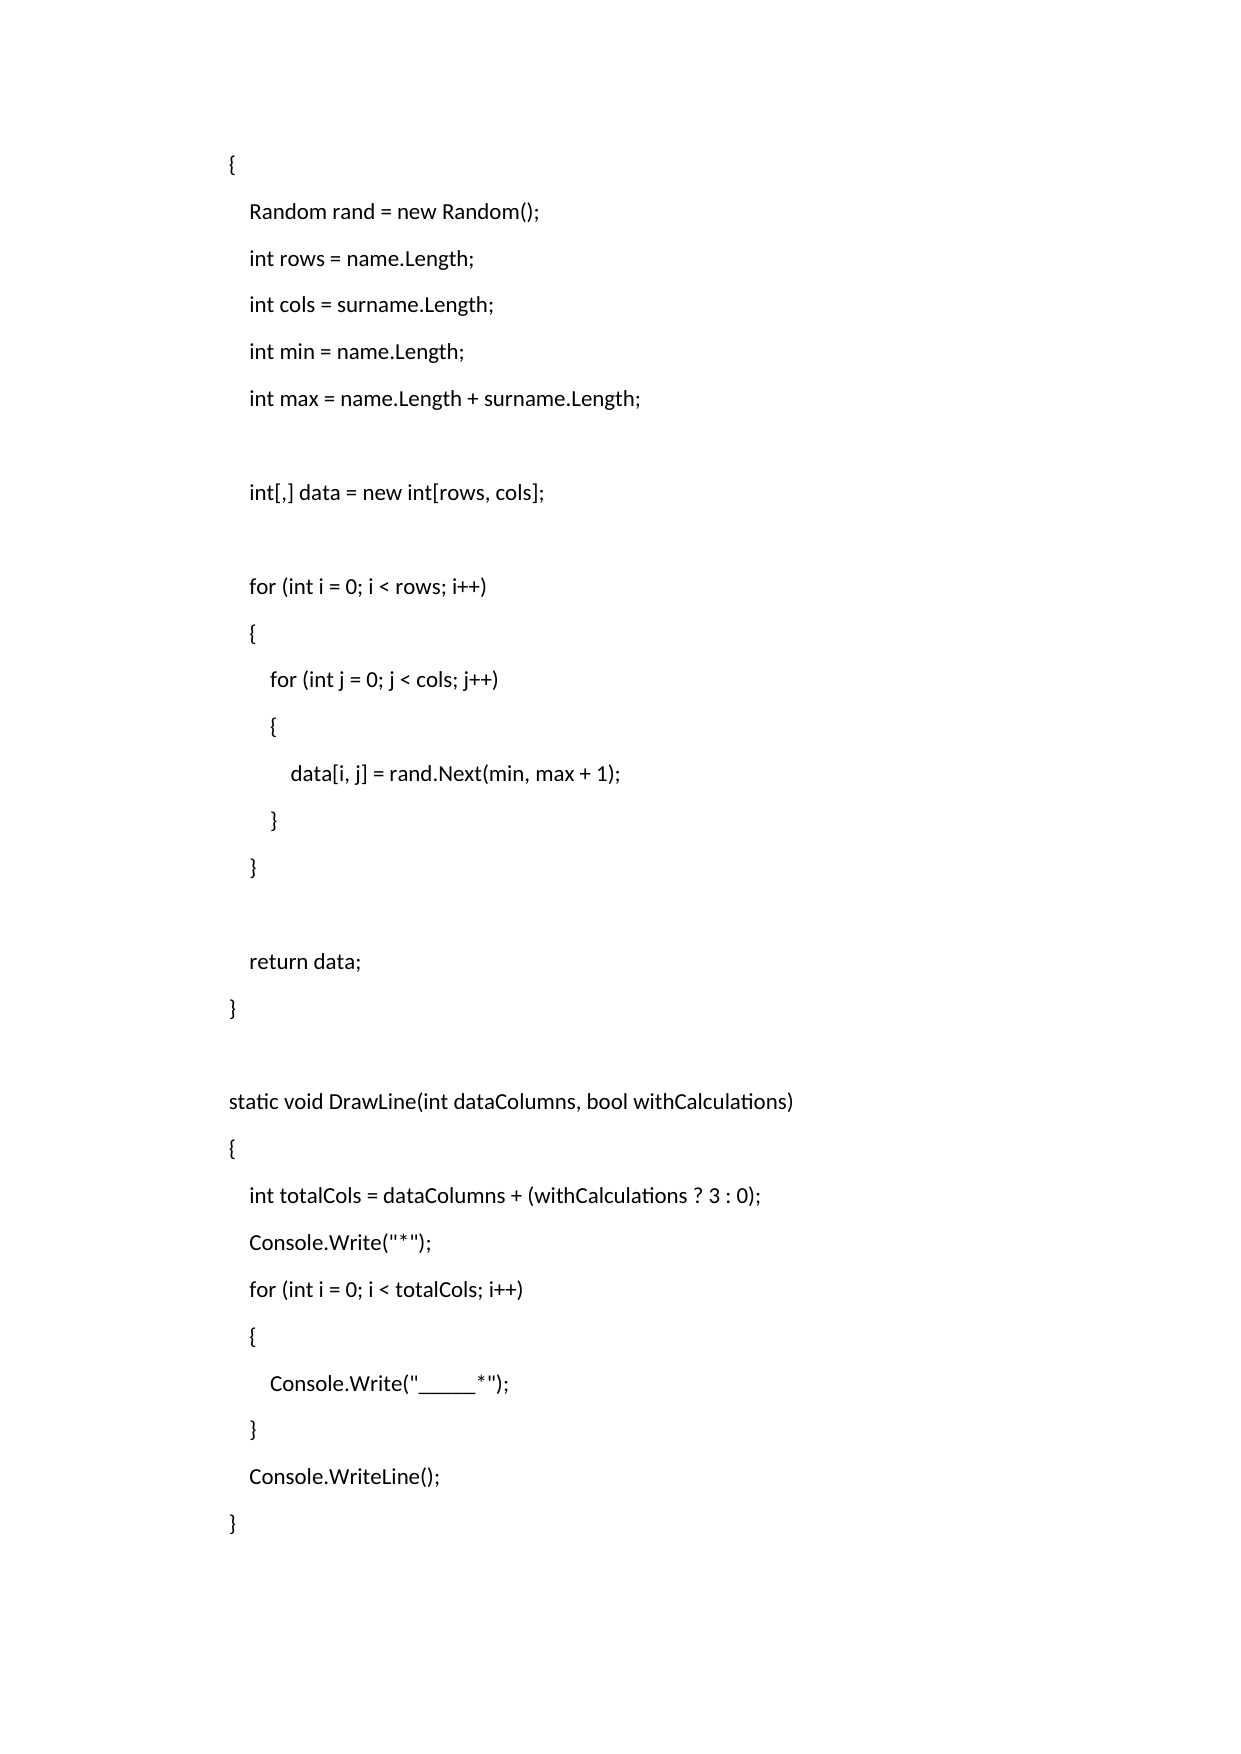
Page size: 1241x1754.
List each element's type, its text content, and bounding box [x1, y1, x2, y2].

text for (int i = 0; i < totalCols; i++) [187, 1275, 1053, 1303]
text { [187, 712, 1053, 741]
text int min = name.Length; [187, 337, 1053, 366]
text } [187, 994, 1053, 1022]
text return data; [187, 947, 1053, 975]
text } [187, 806, 1053, 834]
text for (int j = 0; j < cols; j++) [187, 666, 1053, 694]
text int rows = name.Length; [187, 244, 1053, 272]
text } [187, 1416, 1053, 1444]
text Console.Write("_____*"); [187, 1369, 1053, 1397]
text { [187, 619, 1053, 647]
text int totalCols = dataColumns + (withCalculations ? 3 : 0); [187, 1181, 1053, 1209]
text } [187, 1509, 1053, 1537]
text data[i, j] = rand.Next(min, max + 1); [187, 759, 1053, 787]
text } [187, 853, 1053, 881]
text Console.WriteLine(); [187, 1462, 1053, 1491]
text static void DrawLine(int dataColumns, bool withCalculations) [187, 1087, 1053, 1116]
text { [187, 1134, 1053, 1162]
text Random rand = new Random(); [187, 197, 1053, 225]
text { [187, 1322, 1053, 1350]
text Console.Write("*"); [187, 1228, 1053, 1256]
text int max = name.Length + surname.Length; [187, 384, 1053, 412]
text int[,] data = new int[rows, cols]; [187, 478, 1053, 506]
text int cols = surname.Length; [187, 291, 1053, 319]
text { [187, 150, 1053, 178]
text for (int i = 0; i < rows; i++) [187, 572, 1053, 600]
